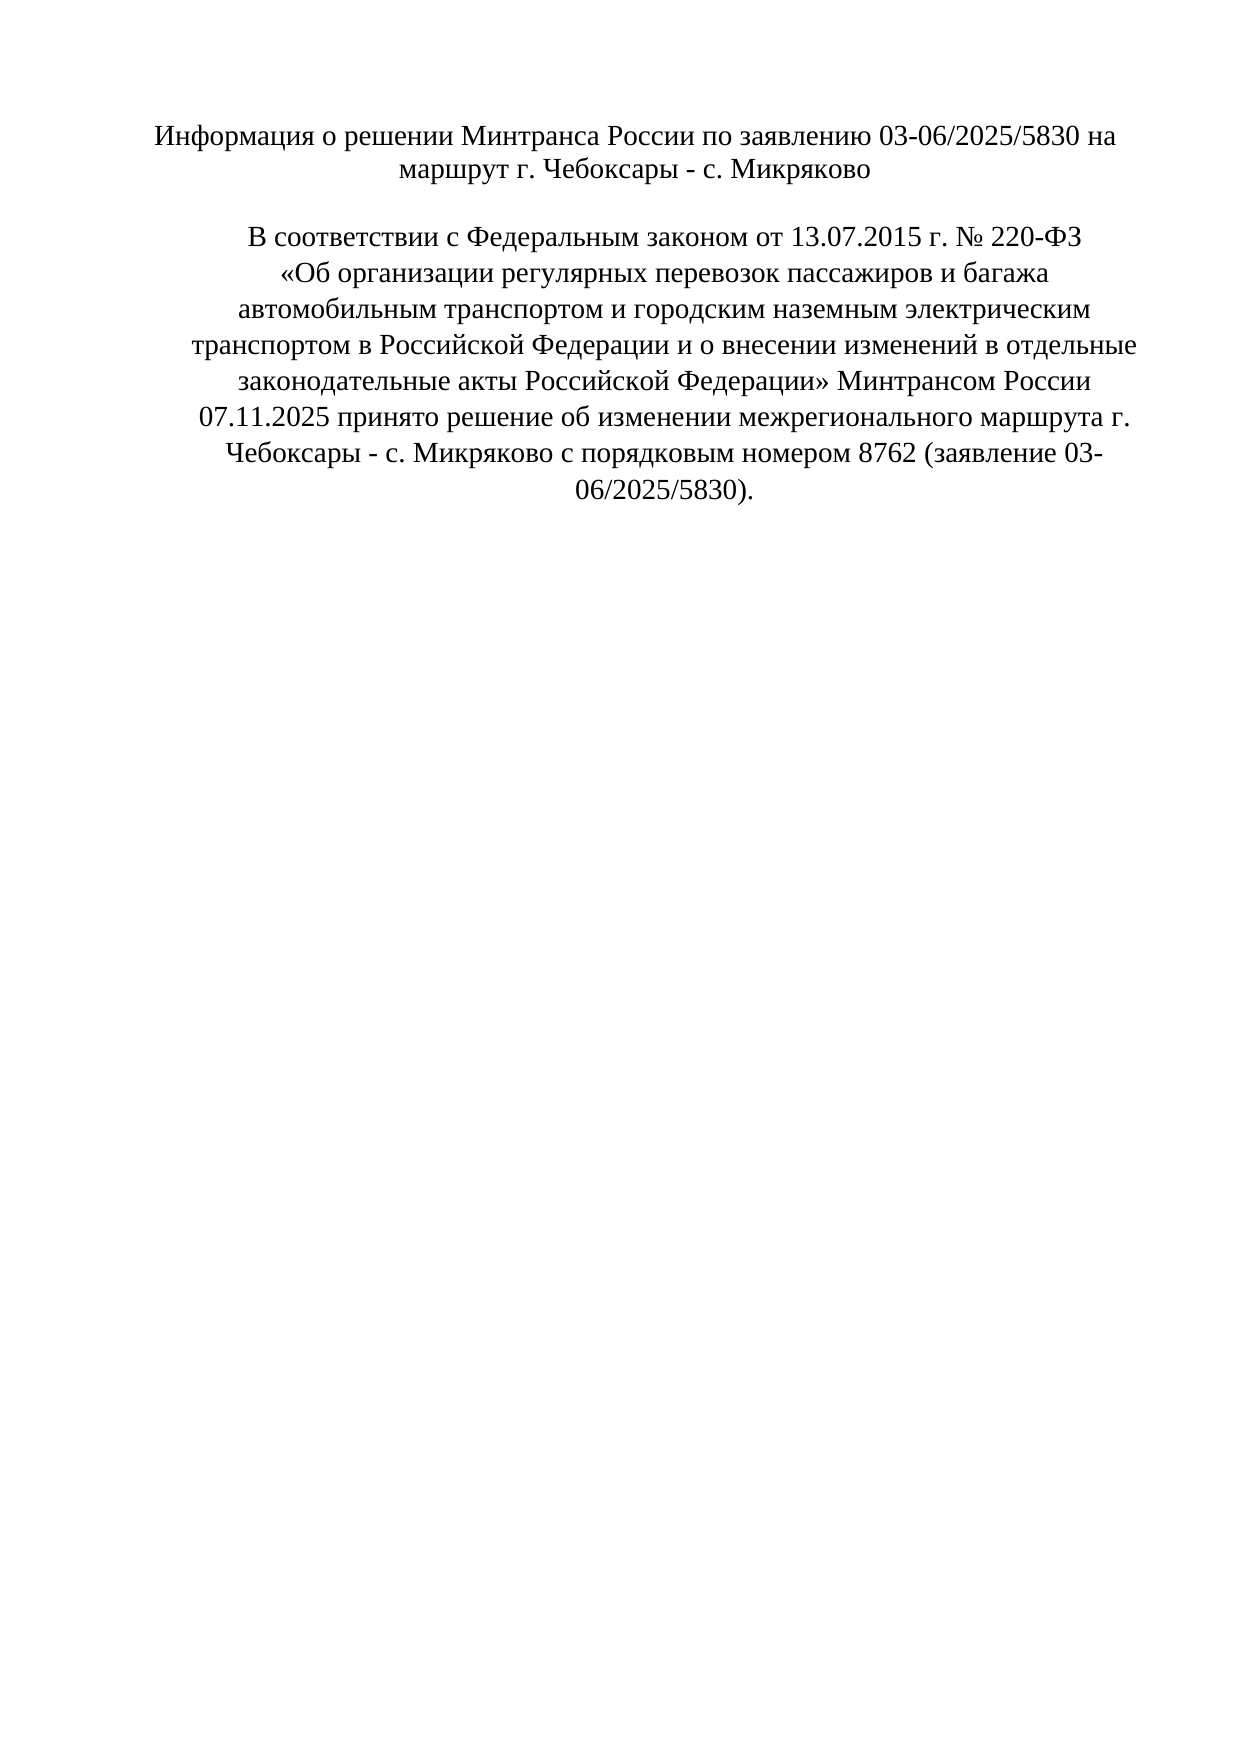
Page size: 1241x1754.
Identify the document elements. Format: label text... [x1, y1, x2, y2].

text В соответствии с Федеральным законом от 13.07.2015 г. № 220-ФЗ «Об организации регулярных перевозок пассажиров и багажа автомобильным транспортом и городским наземным электрическим транспортом в Российской Федерации и о внесении изменений в отдельные законодательные акты Российской Федерации» Минтрансом России 07.11.2025 принято решение об изменении межрегионального маршрута г. Чебоксары - с. Микряково с порядковым номером 8762 (заявление 03-06/2025/5830). [177, 219, 1152, 505]
text Информация о решении Минтранса России по заявлению 03-06/2025/5830 на маршрут г. Чебоксары - с. Микряково [118, 118, 1152, 185]
